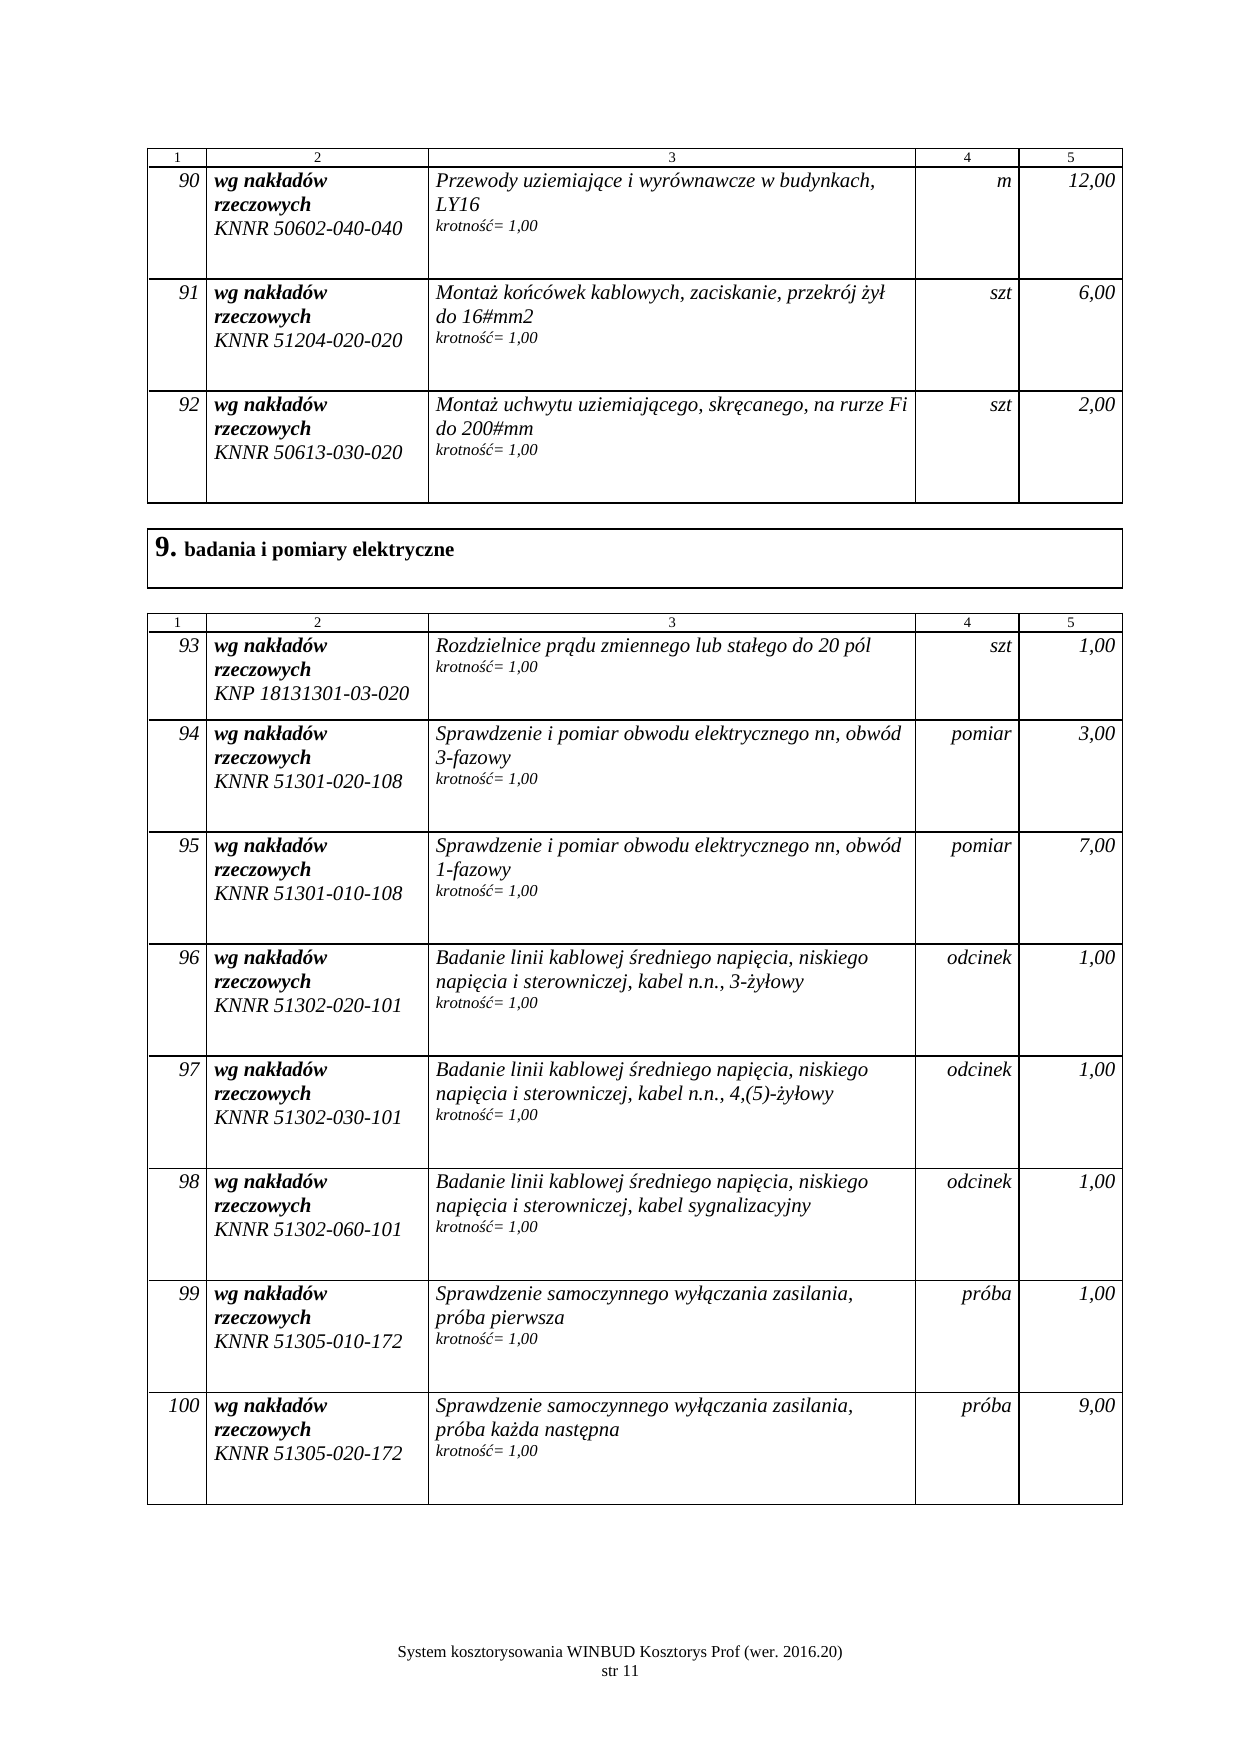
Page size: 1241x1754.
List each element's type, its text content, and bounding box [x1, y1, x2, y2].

table_cell 95 [148, 832, 206, 943]
table_cell 90 [148, 167, 206, 278]
table_cell 93 [148, 632, 206, 719]
table_header 4 [916, 149, 1018, 166]
table_cell odcinek [916, 1057, 1018, 1167]
table_cell pomiar [916, 721, 1018, 831]
table_cell Sprawdzenie samoczynnego wyłączania zasilania, próba każda następna krotność= 1,00 [429, 1393, 915, 1504]
table_cell szt [916, 633, 1018, 719]
table_cell 9,00 [1020, 1393, 1122, 1504]
table_cell Rozdzielnice prądu zmiennego lub stałego do 20 pól krotność= 1,00 [429, 633, 915, 719]
table_cell Sprawdzenie samoczynnego wyłączania zasilania, próba pierwsza krotność= 1,00 [429, 1281, 915, 1392]
table_cell wg nakładów rzeczowych KNNR 51302-020-101 [207, 945, 428, 1055]
table_header 9. badania i pomiary elektryczne [148, 530, 1122, 587]
table_cell m [916, 168, 1018, 278]
table_cell Montaż uchwytu uziemiającego, skręcanego, na rurze Fi do 200#mm krotność= 1,00 [429, 392, 915, 502]
table_cell 1,00 [1020, 1281, 1122, 1392]
table_cell odcinek [916, 1169, 1018, 1279]
table_cell 1,00 [1020, 945, 1122, 1055]
table_header 2 [207, 614, 428, 631]
table_header 5 [1020, 614, 1122, 631]
table_cell pomiar [916, 833, 1018, 943]
table_cell wg nakładów rzeczowych KNNR 50613-030-020 [207, 392, 428, 502]
table_cell wg nakładów rzeczowych KNNR 51305-020-172 [207, 1393, 428, 1504]
table_header 1 [148, 149, 206, 166]
table_cell 1,00 [1020, 1169, 1122, 1279]
table_cell 100 [148, 1393, 206, 1504]
table_cell Sprawdzenie i pomiar obwodu elektrycznego nn, obwód 3-fazowy krotność= 1,00 [429, 721, 915, 831]
table_cell szt [916, 392, 1018, 502]
table_cell 96 [148, 944, 206, 1055]
table_cell wg nakładów rzeczowych KNNR 51302-030-101 [207, 1057, 428, 1167]
table_header 1 [148, 614, 206, 631]
table_header 3 [429, 149, 915, 166]
table_cell wg nakładów rzeczowych KNNR 51301-010-108 [207, 833, 428, 943]
table_cell odcinek [916, 945, 1018, 1055]
table_cell 97 [148, 1056, 206, 1167]
table_cell Sprawdzenie i pomiar obwodu elektrycznego nn, obwód 1-fazowy krotność= 1,00 [429, 833, 915, 943]
table_cell 6,00 [1020, 280, 1122, 390]
table_cell Przewody uziemiające i wyrównawcze w budynkach, LY16 krotność= 1,00 [429, 168, 915, 278]
table_cell 1,00 [1020, 633, 1122, 719]
table_cell wg nakładów rzeczowych KNNR 51302-060-101 [207, 1169, 428, 1279]
table_cell 7,00 [1020, 833, 1122, 943]
table_cell Badanie linii kablowej średniego napięcia, niskiego napięcia i sterowniczej, kabel sygnalizacyjny krotność= 1,00 [429, 1169, 915, 1279]
table_header 4 [916, 614, 1018, 631]
table_cell wg nakładów rzeczowych KNNR 51204-020-020 [207, 280, 428, 390]
table_cell próba [916, 1393, 1018, 1504]
table_cell 94 [148, 720, 206, 831]
table_header 3 [429, 614, 915, 631]
table_cell 2,00 [1020, 392, 1122, 502]
table_cell 92 [148, 391, 206, 502]
table_cell Badanie linii kablowej średniego napięcia, niskiego napięcia i sterowniczej, kabel n.n., 3-żyłowy krotność= 1,00 [429, 945, 915, 1055]
table_header 5 [1020, 149, 1122, 166]
table_cell 98 [148, 1169, 206, 1279]
table_cell szt [916, 280, 1018, 390]
table_cell Badanie linii kablowej średniego napięcia, niskiego napięcia i sterowniczej, kabel n.n., 4,(5)-żyłowy krotność= 1,00 [429, 1057, 915, 1167]
table_cell 1,00 [1020, 1057, 1122, 1167]
table_cell wg nakładów rzeczowych KNNR 51305-010-172 [207, 1281, 428, 1392]
table_cell Montaż końcówek kablowych, zaciskanie, przekrój żył do 16#mm2 krotność= 1,00 [429, 280, 915, 390]
table_cell 3,00 [1020, 721, 1122, 831]
table_cell wg nakładów rzeczowych KNNR 51301-020-108 [207, 721, 428, 831]
table_cell 12,00 [1020, 168, 1122, 278]
table_cell wg nakładów rzeczowych KNP 18131301-03-020 [207, 633, 428, 719]
table_header 2 [207, 149, 428, 166]
table_cell 91 [148, 279, 206, 390]
table_cell 99 [148, 1281, 206, 1392]
table_cell próba [916, 1281, 1018, 1392]
table_cell wg nakładów rzeczowych KNNR 50602-040-040 [207, 168, 428, 278]
